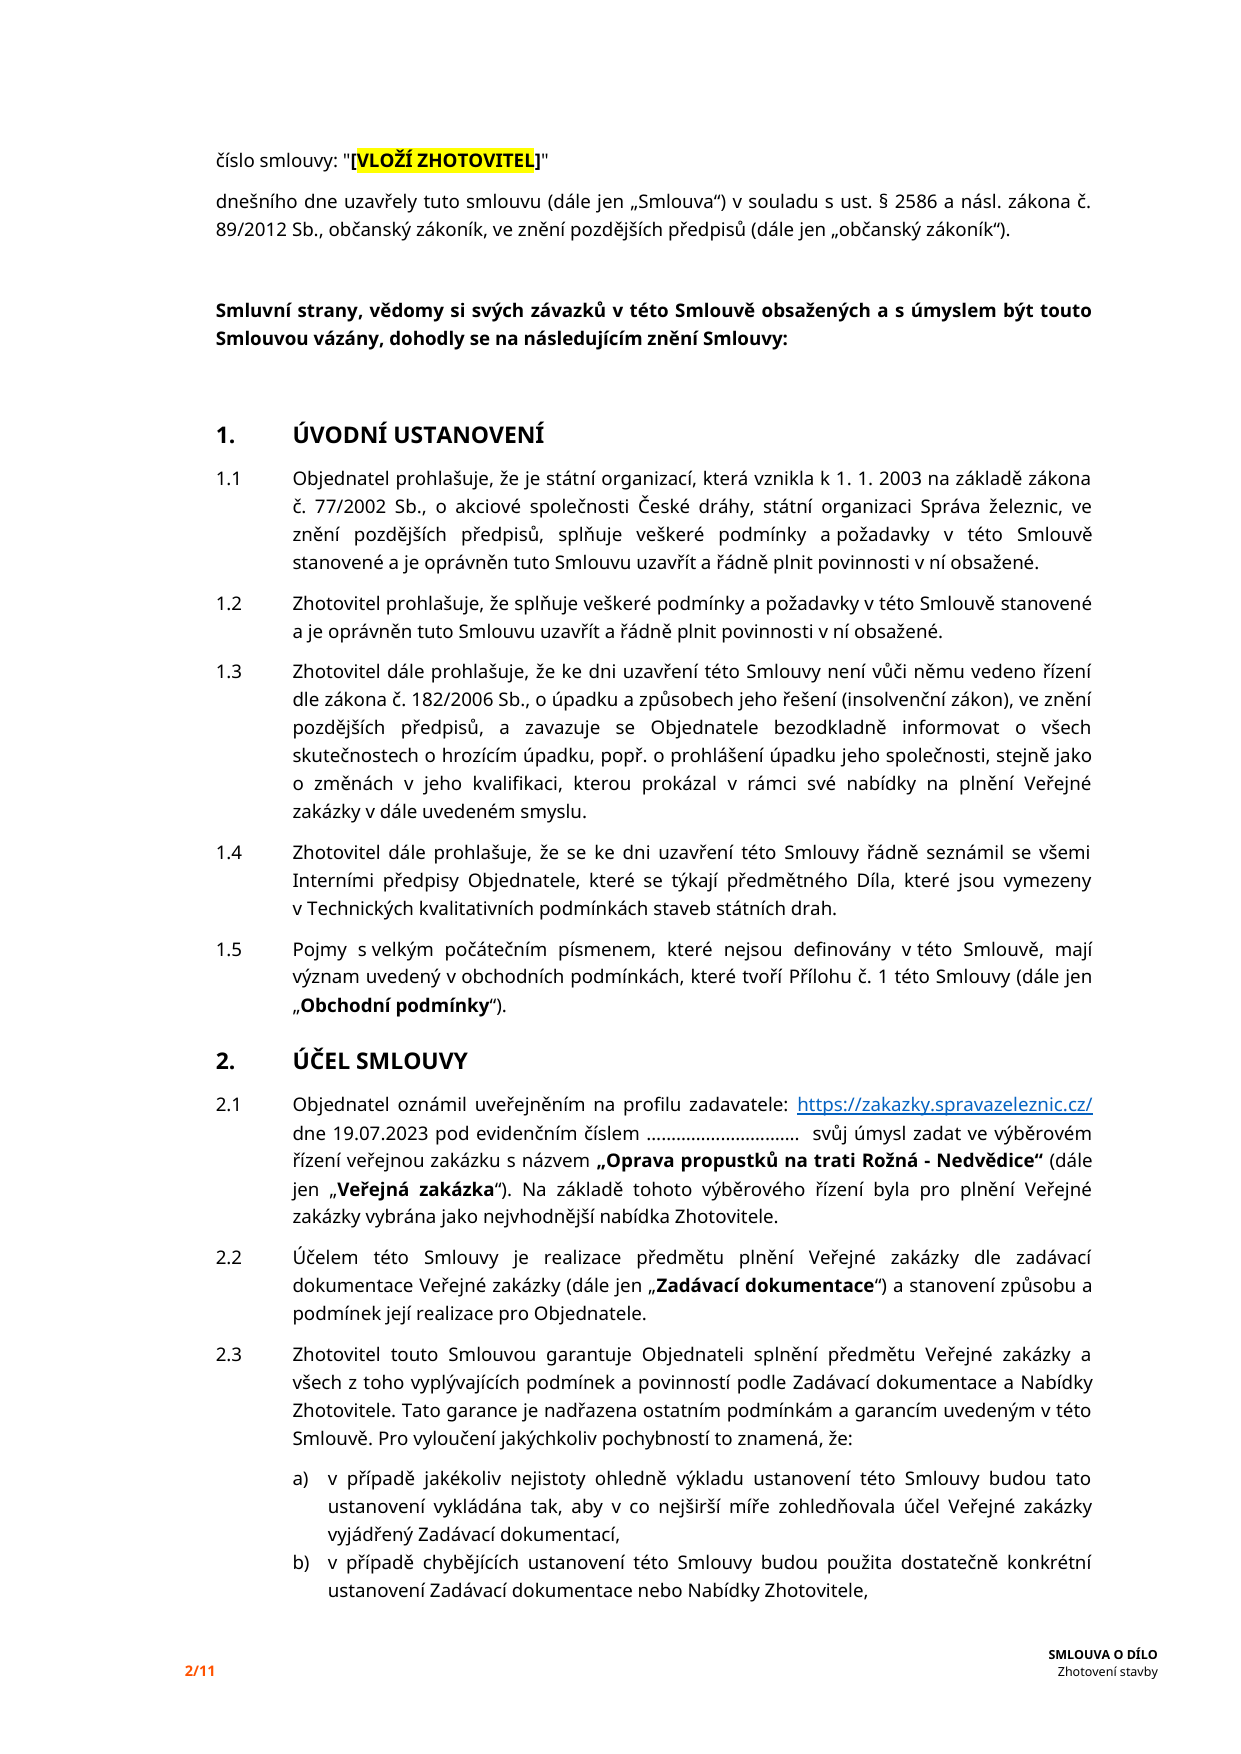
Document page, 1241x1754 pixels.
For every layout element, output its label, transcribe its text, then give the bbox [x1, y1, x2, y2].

text v případě jakékoliv nejistoty ohledně výkladu ustanovení této Smlouvy budou tato ustanovení vykládána tak, aby v co nejširší míře zohledňovala účel Veřejné zakázky vyjádřený Zadávací dokumentací, [292, 1466, 1093, 1547]
text Účelem této Smlouvy je realizace předmětu plnění Veřejné zakázky dle zadávací dokumentace Veřejné zakázky (dále jen „Zadávací dokumentace“) a stanovení způsobu a podmínek její realizace pro Objednatele. [216, 1244, 1093, 1326]
text v případě chybějících ustanovení této Smlouvy budou použita dostatečně konkrétní ustanovení Zadávací dokumentace nebo Nabídky Zhotovitele, [292, 1549, 1093, 1603]
text Zhotovitel dále prohlašuje, že se ke dni uzavření této Smlouvy řádně seznámil se všemi Interními předpisy Objednatele, které se týkají předmětného Díla, které jsou vymezeny v Technických kvalitativních podmínkách staveb státních drah. [216, 839, 1093, 921]
text ÚČEL SMLOUVY [216, 1045, 1093, 1076]
text Zhotovitel prohlašuje, že splňuje veškeré podmínky a požadavky v této Smlouvě stanovené a je oprávněn tuto Smlouvu uzavřít a řádně plnit povinnosti v ní obsažené. [216, 590, 1093, 644]
text Zhotovitel dále prohlašuje, že ke dni uzavření této Smlouvy není vůči němu vedeno řízení dle zákona č. 182/2006 Sb., o úpadku a způsobech jeho řešení (insolvenční zákon), ve znění pozdějších předpisů, a zavazuje se Objednatele bezodkladně informovat o všech skutečnostech o hrozícím úpadku, popř. o prohlášení úpadku jeho společnosti, stejně jako o změnách v jeho kvalifikaci, kterou prokázal v rámci své nabídky na plnění Veřejné zakázky v dále uvedeném smyslu. [216, 659, 1093, 824]
text ÚVODNÍ USTANOVENÍ [216, 419, 1093, 450]
text Zhotovitel touto Smlouvou garantuje Objednateli splnění předmětu Veřejné zakázky a všech z toho vyplývajících podmínek a povinností podle Zadávací dokumentace a Nabídky Zhotovitele. Tato garance je nadřazena ostatním podmínkám a garancím uvedeným v této Smlouvě. Pro vyloučení jakýchkoliv pochybností to znamená, že: [216, 1341, 1093, 1451]
text číslo smlouvy: "[VLOŽÍ ZHOTOVITEL]" [216, 147, 1093, 173]
text Objednatel prohlašuje, že je státní organizací, která vznikla k 1. 1. 2003 na základě zákona č. 77/2002 Sb., o akciové společnosti České dráhy, státní organizaci Správa železnic, ve znění pozdějších předpisů, splňuje veškeré podmínky a požadavky v této Smlouvě stanovené a je oprávněn tuto Smlouvu uzavřít a řádně plnit povinnosti v ní obsažené. [216, 466, 1093, 575]
text Objednatel oznámil uveřejněním na profilu zadavatele: https://zakazky.spravazeleznic.cz/ dne 19.07.2023 pod evidenčním číslem …………………………. svůj úmysl zadat ve výběrovém řízení veřejnou zakázku s názvem „Oprava propustků na trati Rožná - Nedvědice“ (dále jen „Veřejná zakázka“). Na základě tohoto výběrového řízení byla pro plnění Veřejné zakázky vybrána jako nejvhodnější nabídka Zhotovitele. [216, 1092, 1093, 1229]
text dnešního dne uzavřely tuto smlouvu (dále jen „Smlouva“) v souladu s ust. § 2586 a násl. zákona č. 89/2012 Sb., občanský zákoník, ve znění pozdějších předpisů (dále jen „občanský zákoník“). [216, 188, 1093, 242]
text Pojmy s velkým počátečním písmenem, které nejsou definovány v této Smlouvě, mají význam uvedený v obchodních podmínkách, které tvoří Přílohu č. 1 této Smlouvy (dále jen „Obchodní podmínky“). [216, 936, 1093, 1017]
text Smluvní strany, vědomy si svých závazků v této Smlouvě obsažených a s úmyslem být touto Smlouvou vázány, dohodly se na následujícím znění Smlouvy: [216, 297, 1093, 351]
